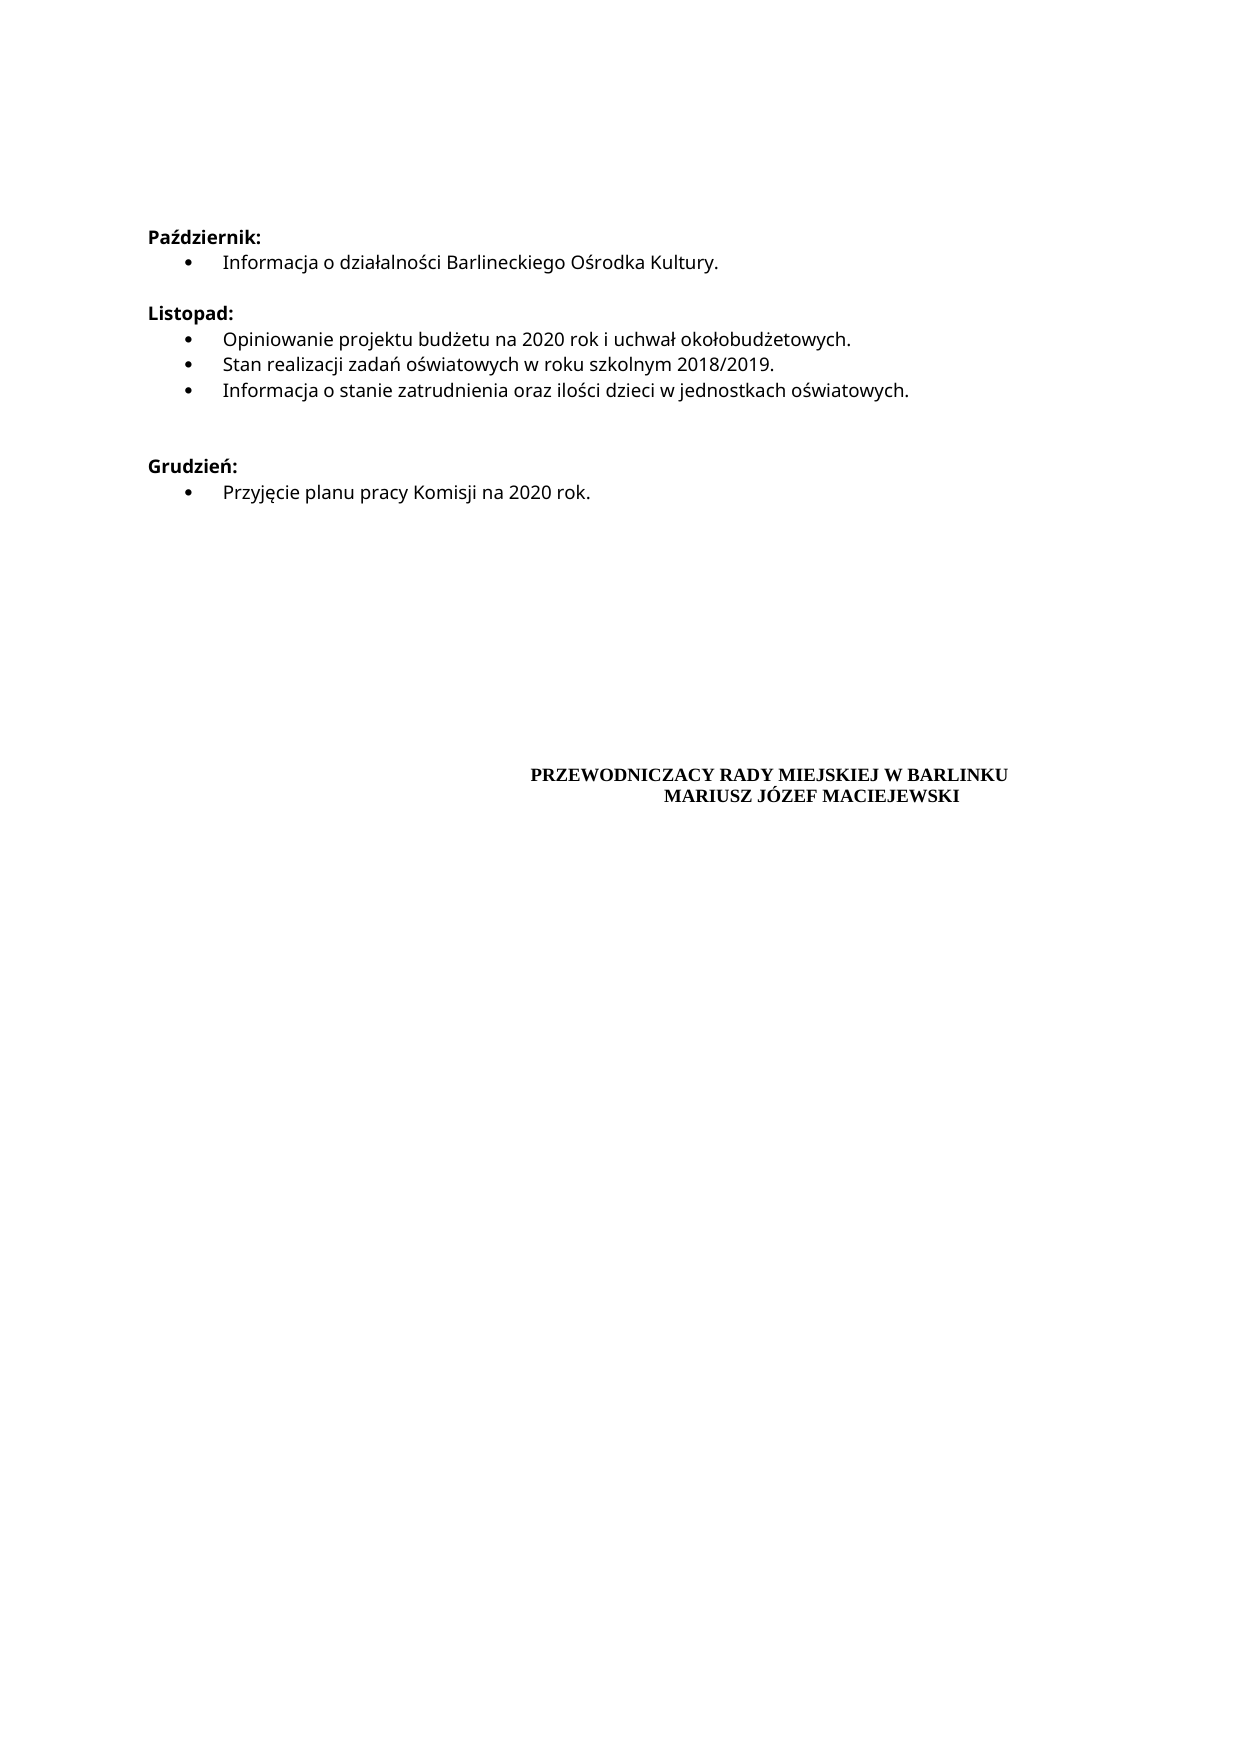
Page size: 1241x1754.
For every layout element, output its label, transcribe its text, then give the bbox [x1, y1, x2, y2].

list Przyjęcie planu pracy Komisji na 2020 rok. [185, 479, 1093, 505]
text Październik: [148, 224, 1093, 250]
text Grudzień: [148, 454, 1093, 479]
list Informacja o działalności Barlineckiego Ośrodka Kultury. [185, 250, 1093, 275]
list Informacja o stanie zatrudnienia oraz ilości dzieci w jednostkach oświatowych. [185, 377, 1093, 403]
list Stan realizacji zadań oświatowych w roku szkolnym 2018/2019. [185, 352, 1093, 377]
text MARIUSZ JÓZEF MACIEJEWSKI [148, 785, 1093, 807]
text Listopad: [148, 301, 1093, 326]
text PRZEWODNICZACY RADY MIEJSKIEJ W BARLINKU [443, 764, 1093, 785]
list Opiniowanie projektu budżetu na 2020 rok i uchwał okołobudżetowych. [185, 326, 1093, 352]
